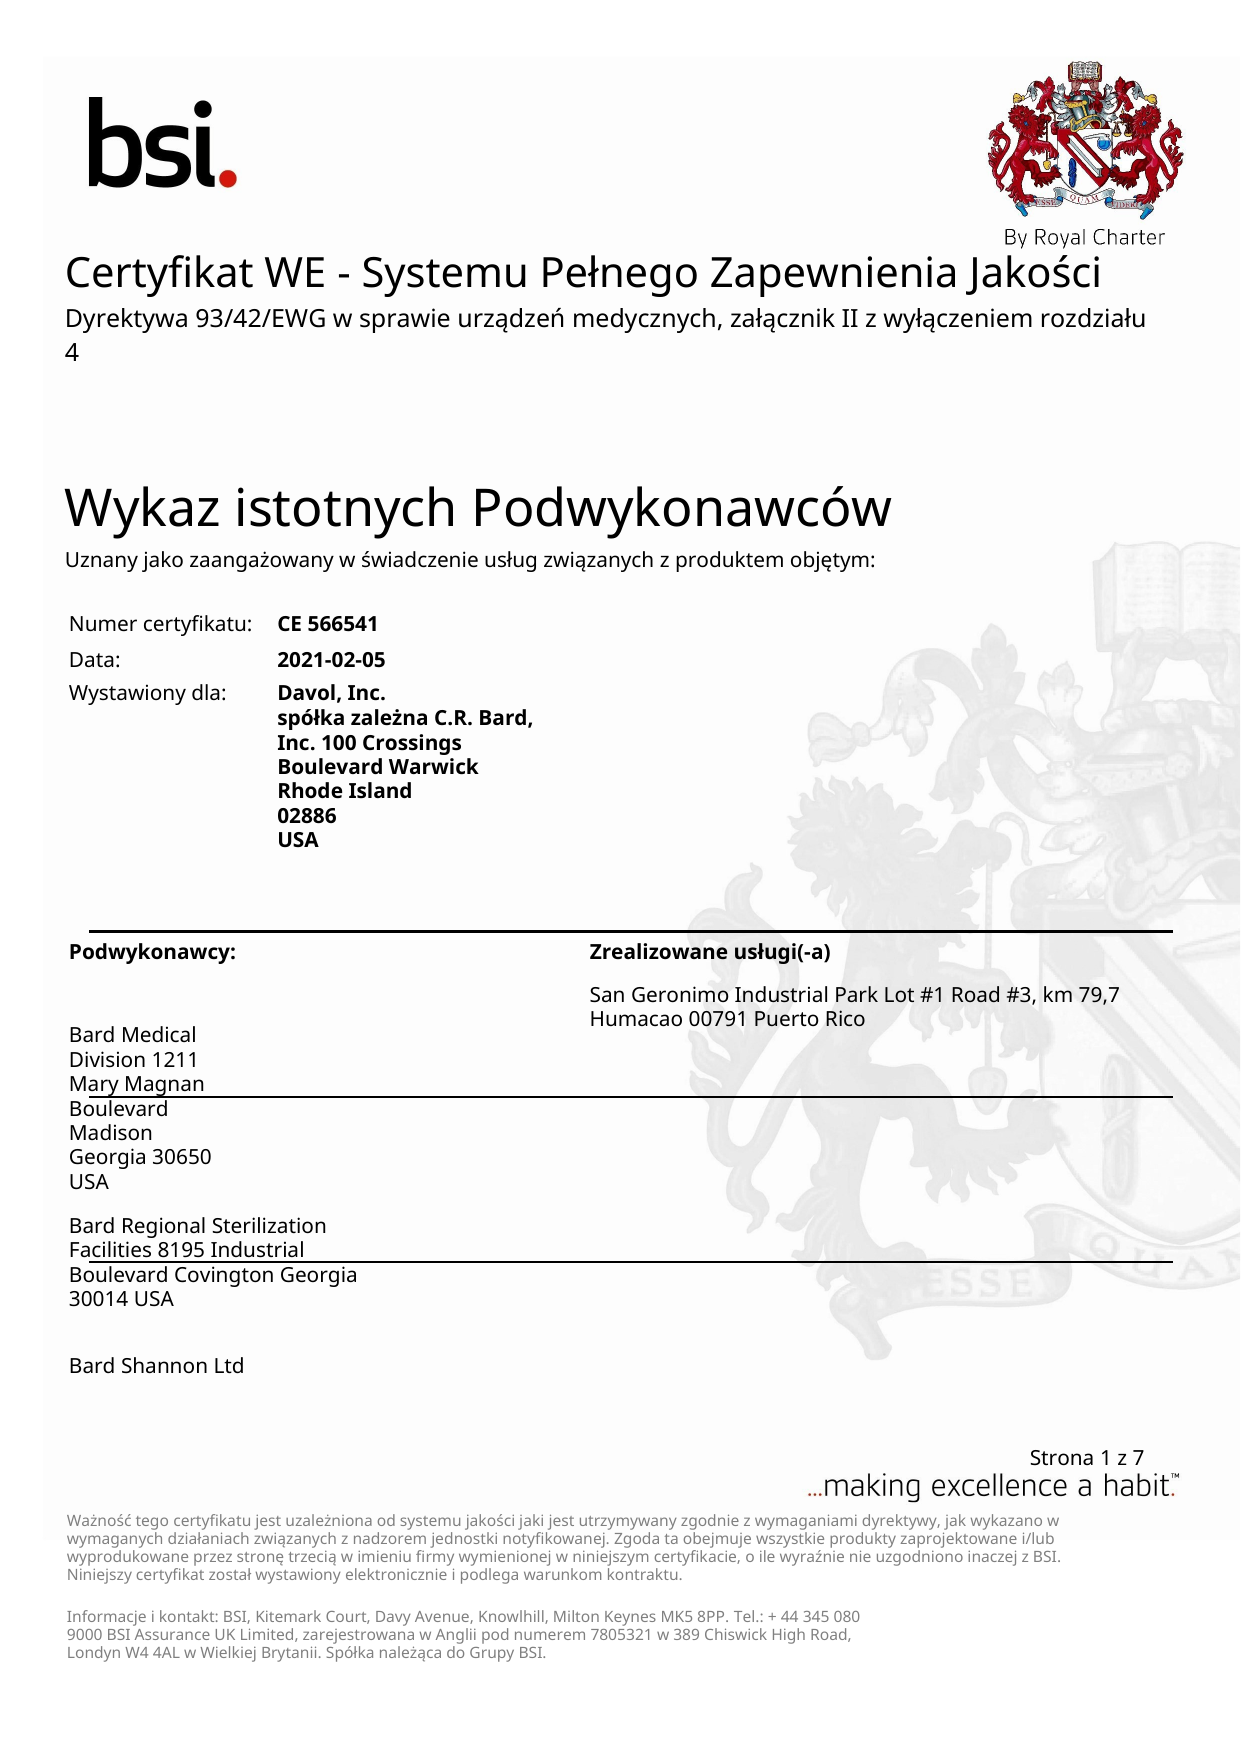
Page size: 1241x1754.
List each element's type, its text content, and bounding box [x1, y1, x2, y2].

text Dyrektywa 93/42/EWG w sprawie urządzeń medycznych, załącznik II z wyłączeniem rozdziału 4 [64, 301, 1155, 369]
text Podwykonawcy: Zrealizowane usługi(-a) [69, 937, 1155, 966]
text Wykaz istotnych Podwykonawców [64, 471, 1155, 542]
text Rhode Island 02886 [277, 779, 418, 828]
text Numer certyfikatu: CE 566541 [69, 609, 1155, 637]
text Bard Medical Division 1211 Mary Magnan Boulevard Madison Georgia 30650 USA [69, 1023, 220, 1194]
text San Geronimo Industrial Park Lot #1 Road #3, km 79,7 Humacao 00791 Puerto Rico [589, 982, 1155, 1032]
text Bard Regional Sterilization Facilities 8195 Industrial Boulevard Covington Georgia 30014 USA [69, 1214, 377, 1311]
text spółka zależna C.R. Bard, Inc. 100 Crossings Boulevard Warwick [277, 706, 572, 779]
text Uznany jako zaangażowany w świadczenie usług związanych z produktem objętym: [64, 546, 1155, 574]
text Data: 2021-02-05 [69, 645, 1155, 673]
subtitle Certyfikat WE - Systemu Pełnego Zapewnienia Jakości [64, 242, 1155, 299]
text Bard Shannon Ltd [69, 1354, 405, 1379]
picture [25, 24, 1241, 1754]
text Wystawiony dla: Davol, Inc. [69, 681, 1155, 705]
text USA [277, 828, 1155, 852]
